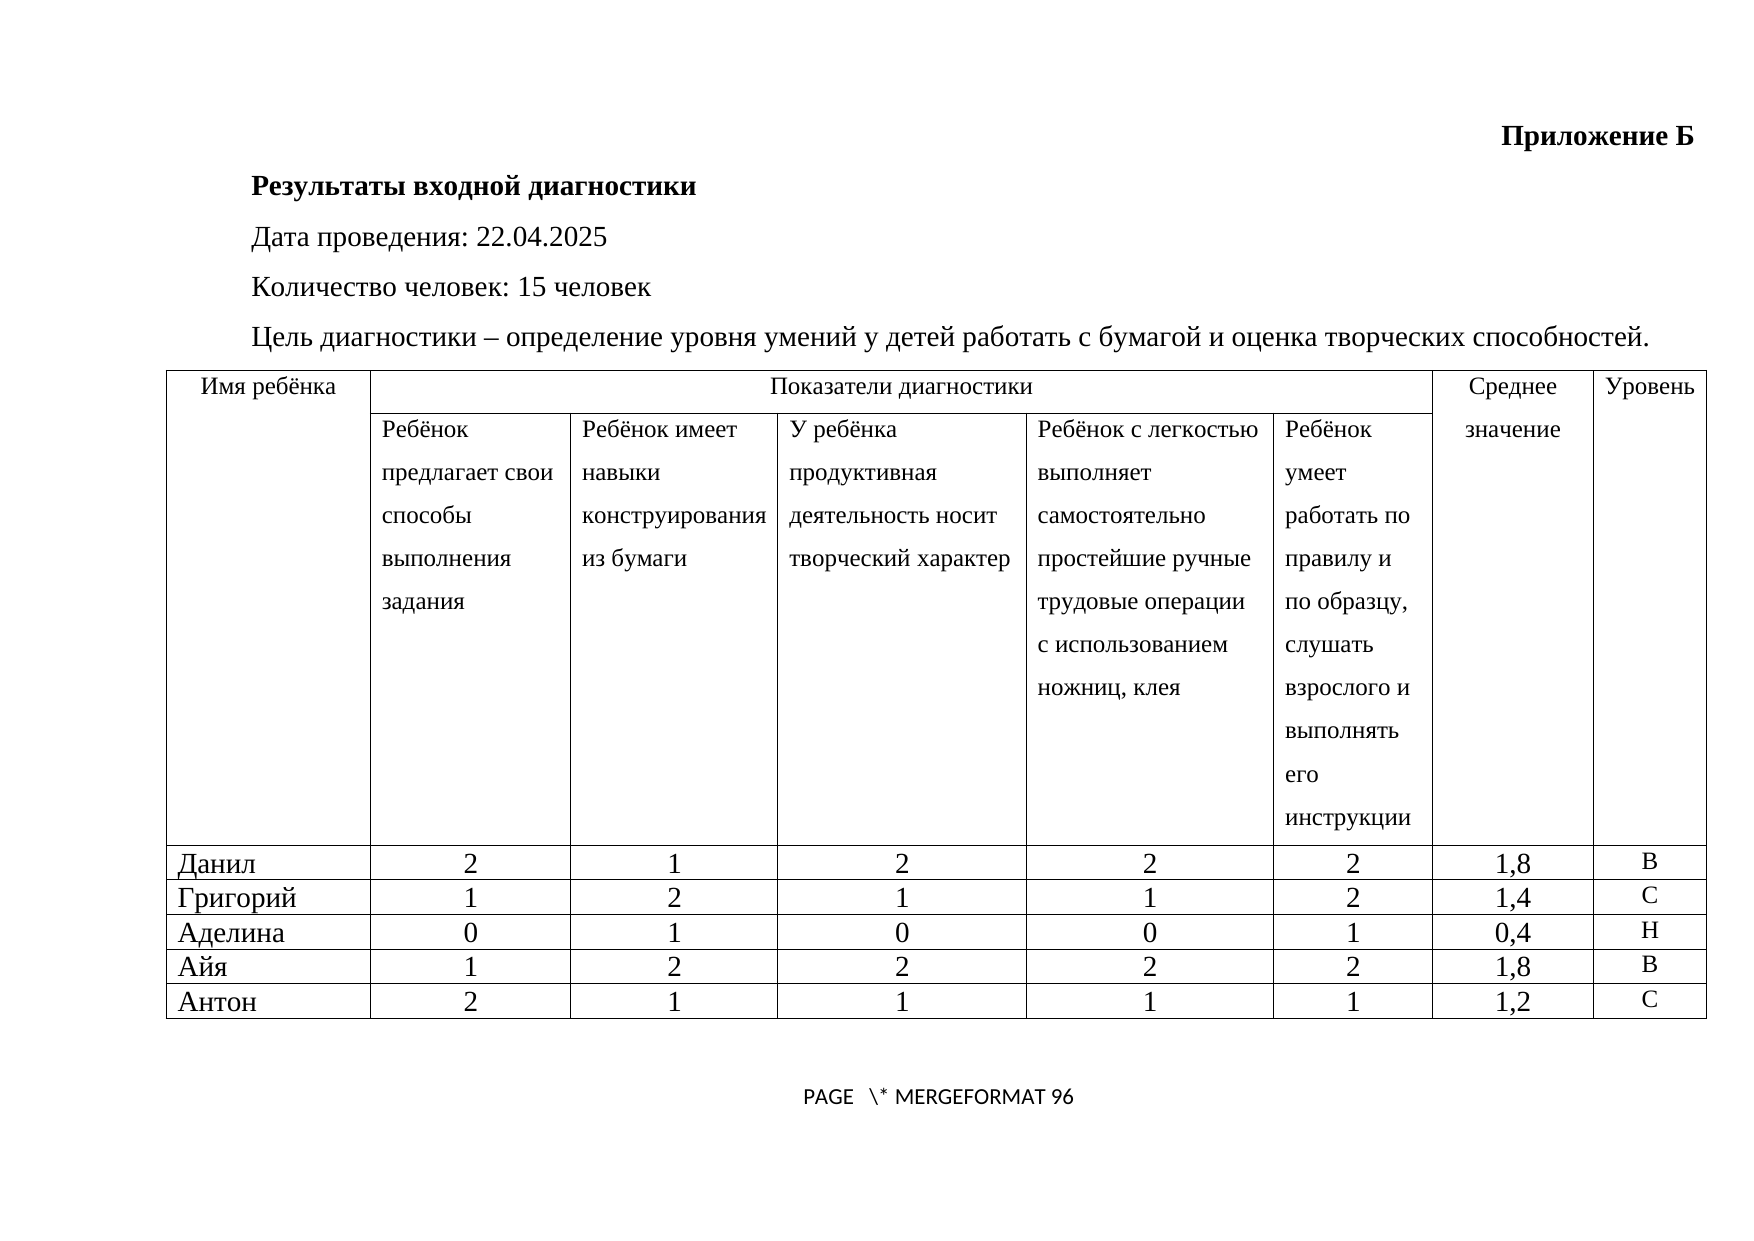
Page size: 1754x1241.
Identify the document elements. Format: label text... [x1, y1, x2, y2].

table_cell 1,8 [1433, 846, 1593, 879]
table_cell Ребёнок предлагает свои способы выполнения задания [371, 414, 570, 845]
table_cell 1 [571, 846, 777, 879]
table_cell Антон [167, 984, 370, 1018]
table_cell 2 [371, 846, 570, 879]
table_cell 0 [1027, 915, 1273, 948]
table_cell 1 [571, 915, 777, 948]
table_cell Н [1594, 915, 1706, 948]
table_cell С [1594, 984, 1706, 1018]
table_cell 1 [1027, 984, 1273, 1018]
table_cell 2 [571, 950, 777, 983]
table_cell Ребёнок с легкостью выполняет самостоятельно простейшие ручные трудовые операции с использованием ножниц, клея [1027, 414, 1273, 845]
table_cell 2 [1274, 950, 1432, 983]
table_cell 1 [1274, 984, 1432, 1018]
text Цель диагностики – определение уровня умений у детей работать с бумагой и оценка творческих способностей. [177, 319, 1695, 353]
table_cell 1 [571, 984, 777, 1018]
table_cell Григорий [167, 880, 370, 914]
table_header Имя ребёнка [167, 371, 370, 845]
table_cell 1 [778, 984, 1026, 1018]
table_cell 2 [1274, 880, 1432, 914]
table_cell 1 [1027, 880, 1273, 914]
table_cell Айя [167, 950, 370, 983]
table_cell 2 [1027, 950, 1273, 983]
table_cell 1 [1274, 915, 1432, 948]
table_cell 1 [371, 950, 570, 983]
text Результаты входной диагностики [177, 168, 1695, 202]
table_cell 2 [571, 880, 777, 914]
table_cell У ребёнка продуктивная деятельность носит творческий характер [778, 414, 1026, 845]
table_cell 2 [778, 846, 1026, 879]
table_cell 0 [371, 915, 570, 948]
table_header Уровень [1594, 371, 1706, 845]
table_cell 1,4 [1433, 880, 1593, 914]
table_cell В [1594, 846, 1706, 879]
table_cell Аделина [167, 915, 370, 948]
text Дата проведения: 22.04.2025 [177, 219, 1695, 252]
table_header Показатели диагностики [371, 371, 1432, 413]
table_cell Ребёнок умеет работать по правилу и по образцу, слушать взрослого и выполнять его инструкции [1274, 414, 1432, 845]
table_header Среднее значение [1433, 371, 1593, 845]
table_cell 1,2 [1433, 984, 1593, 1018]
table_cell 0 [778, 915, 1026, 948]
table_cell 2 [1027, 846, 1273, 879]
table_cell 1 [778, 880, 1026, 914]
table_cell Ребёнок имеет навыки конструирования из бумаги [571, 414, 777, 845]
table_cell 1 [371, 880, 570, 914]
table_cell 2 [371, 984, 570, 1018]
table_cell 1,8 [1433, 950, 1593, 983]
table_cell 2 [1274, 846, 1432, 879]
table_cell Данил [167, 846, 370, 879]
text Приложение Б [177, 118, 1695, 152]
table_cell С [1594, 880, 1706, 914]
table_cell 2 [778, 950, 1026, 983]
table_cell 0,4 [1433, 915, 1593, 948]
table_cell В [1594, 950, 1706, 983]
text Количество человек: 15 человек [177, 269, 1695, 303]
